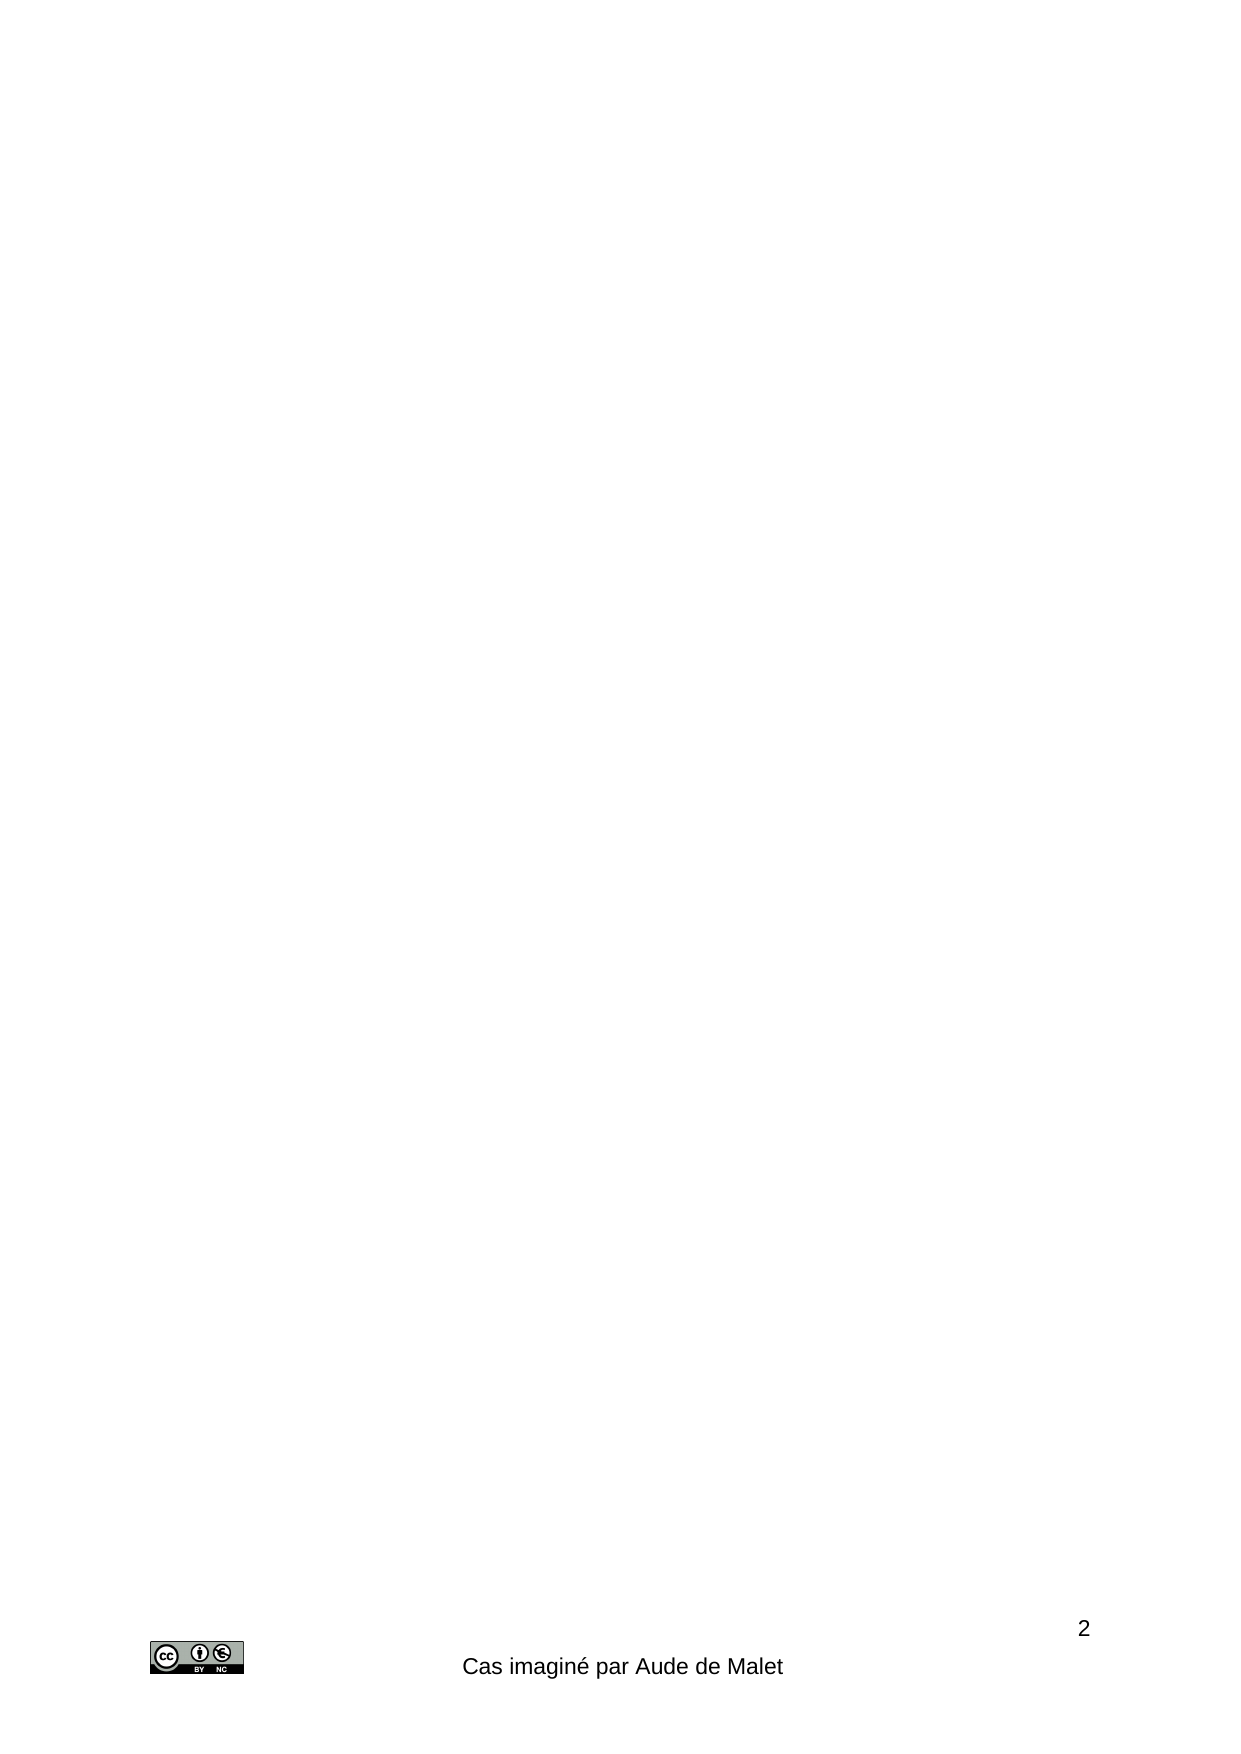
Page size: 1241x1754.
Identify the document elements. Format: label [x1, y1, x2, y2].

picture [150, 1641, 244, 1674]
